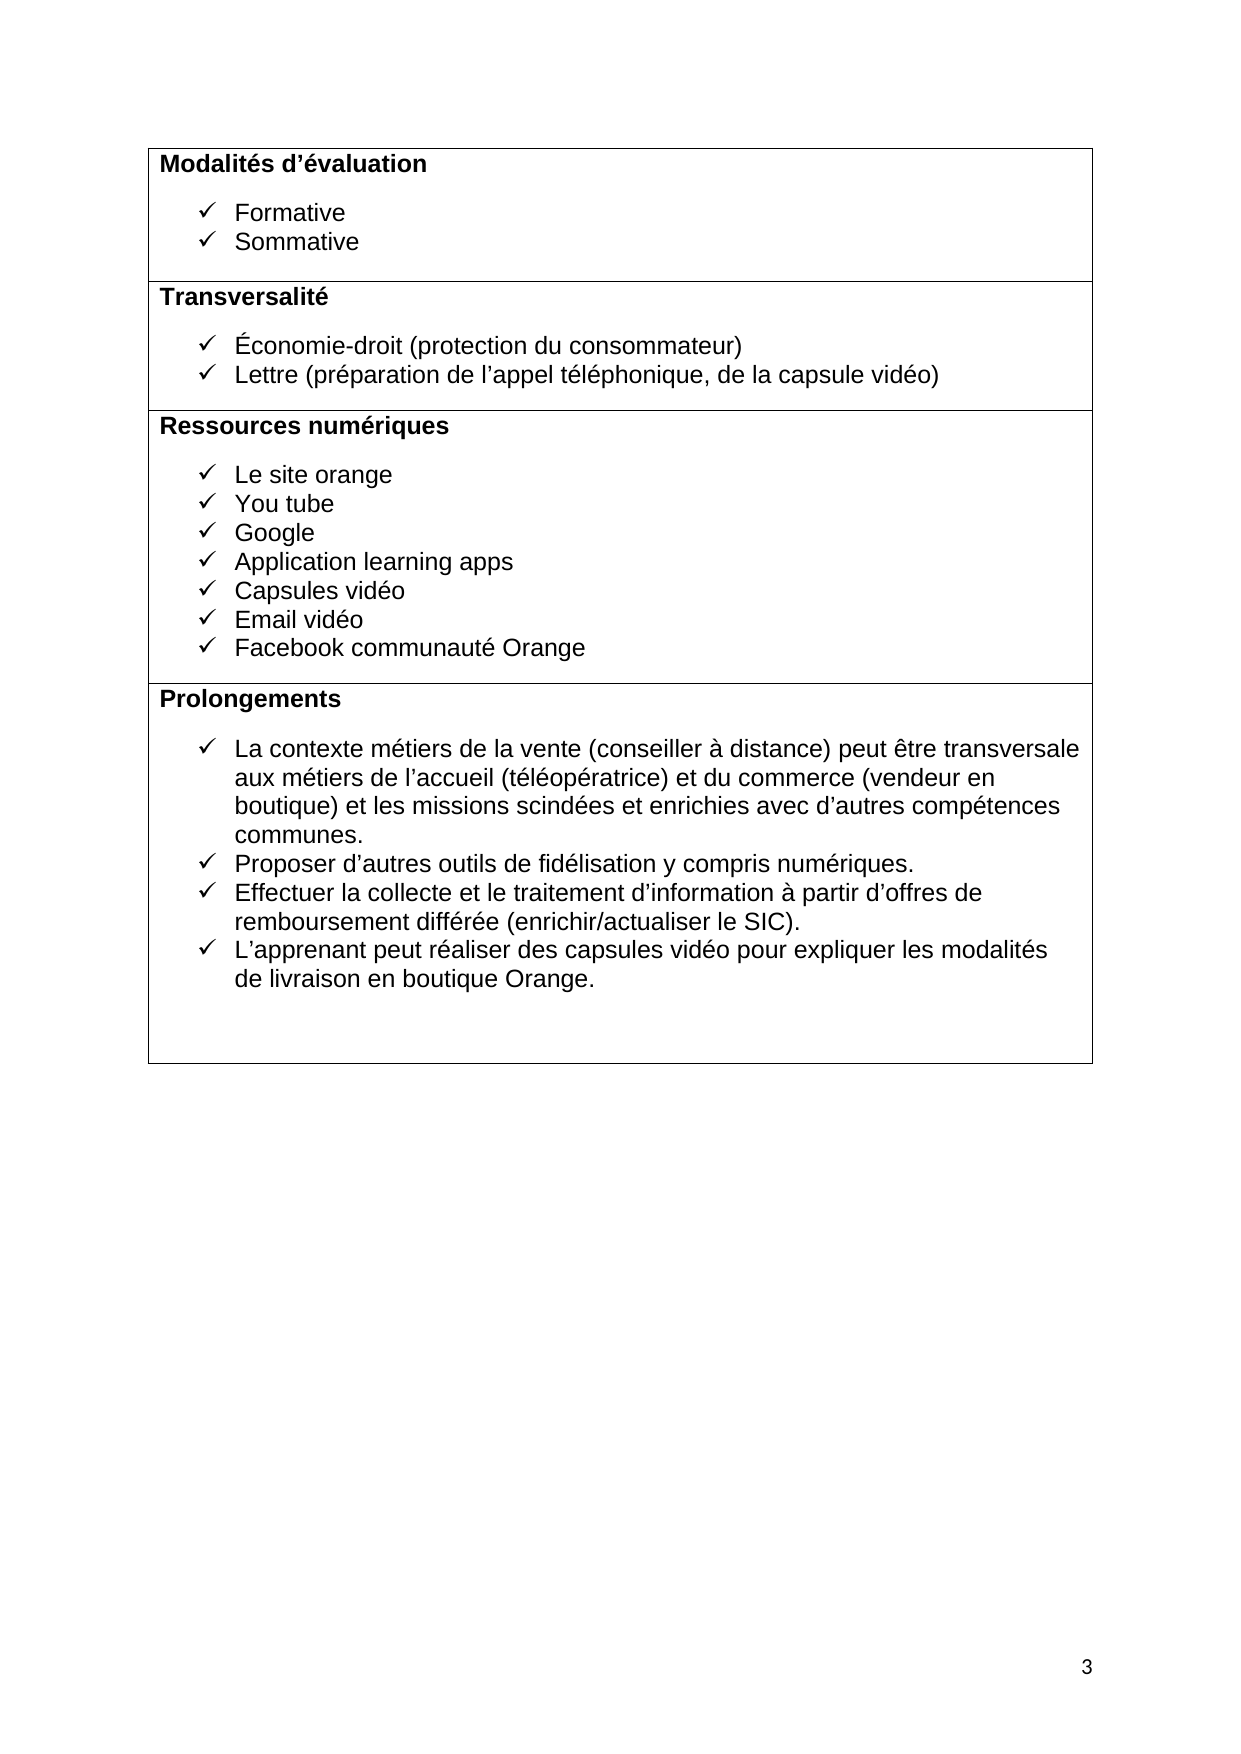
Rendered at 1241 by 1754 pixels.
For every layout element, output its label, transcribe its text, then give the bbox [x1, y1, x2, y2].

table_header Modalités d’évaluation Formative Sommative [149, 149, 1092, 281]
table_cell Prolongements La contexte métiers de la vente (conseiller à distance) peut être transversale aux métiers de l’accueil (téléopératrice) et du commerce (vendeur en boutique) et les missions scindées et enrichies avec d’autres compétences communes. Proposer d’autres outils de fidélisation y compris numériques. Effectuer la collecte et le traitement d’information à partir d’offres de remboursement différée (enrichir/actualiser le SIC). L’apprenant peut réaliser des capsules vidéo pour expliquer les modalités de livraison en boutique Orange. [149, 684, 1092, 1063]
table_cell Ressources numériques Le site orange You tube Google Application learning apps Capsules vidéo Email vidéo Facebook communauté Orange [149, 411, 1092, 683]
table_cell Transversalité Économie-droit (protection du consommateur) Lettre (préparation de l’appel téléphonique, de la capsule vidéo) [149, 282, 1092, 410]
